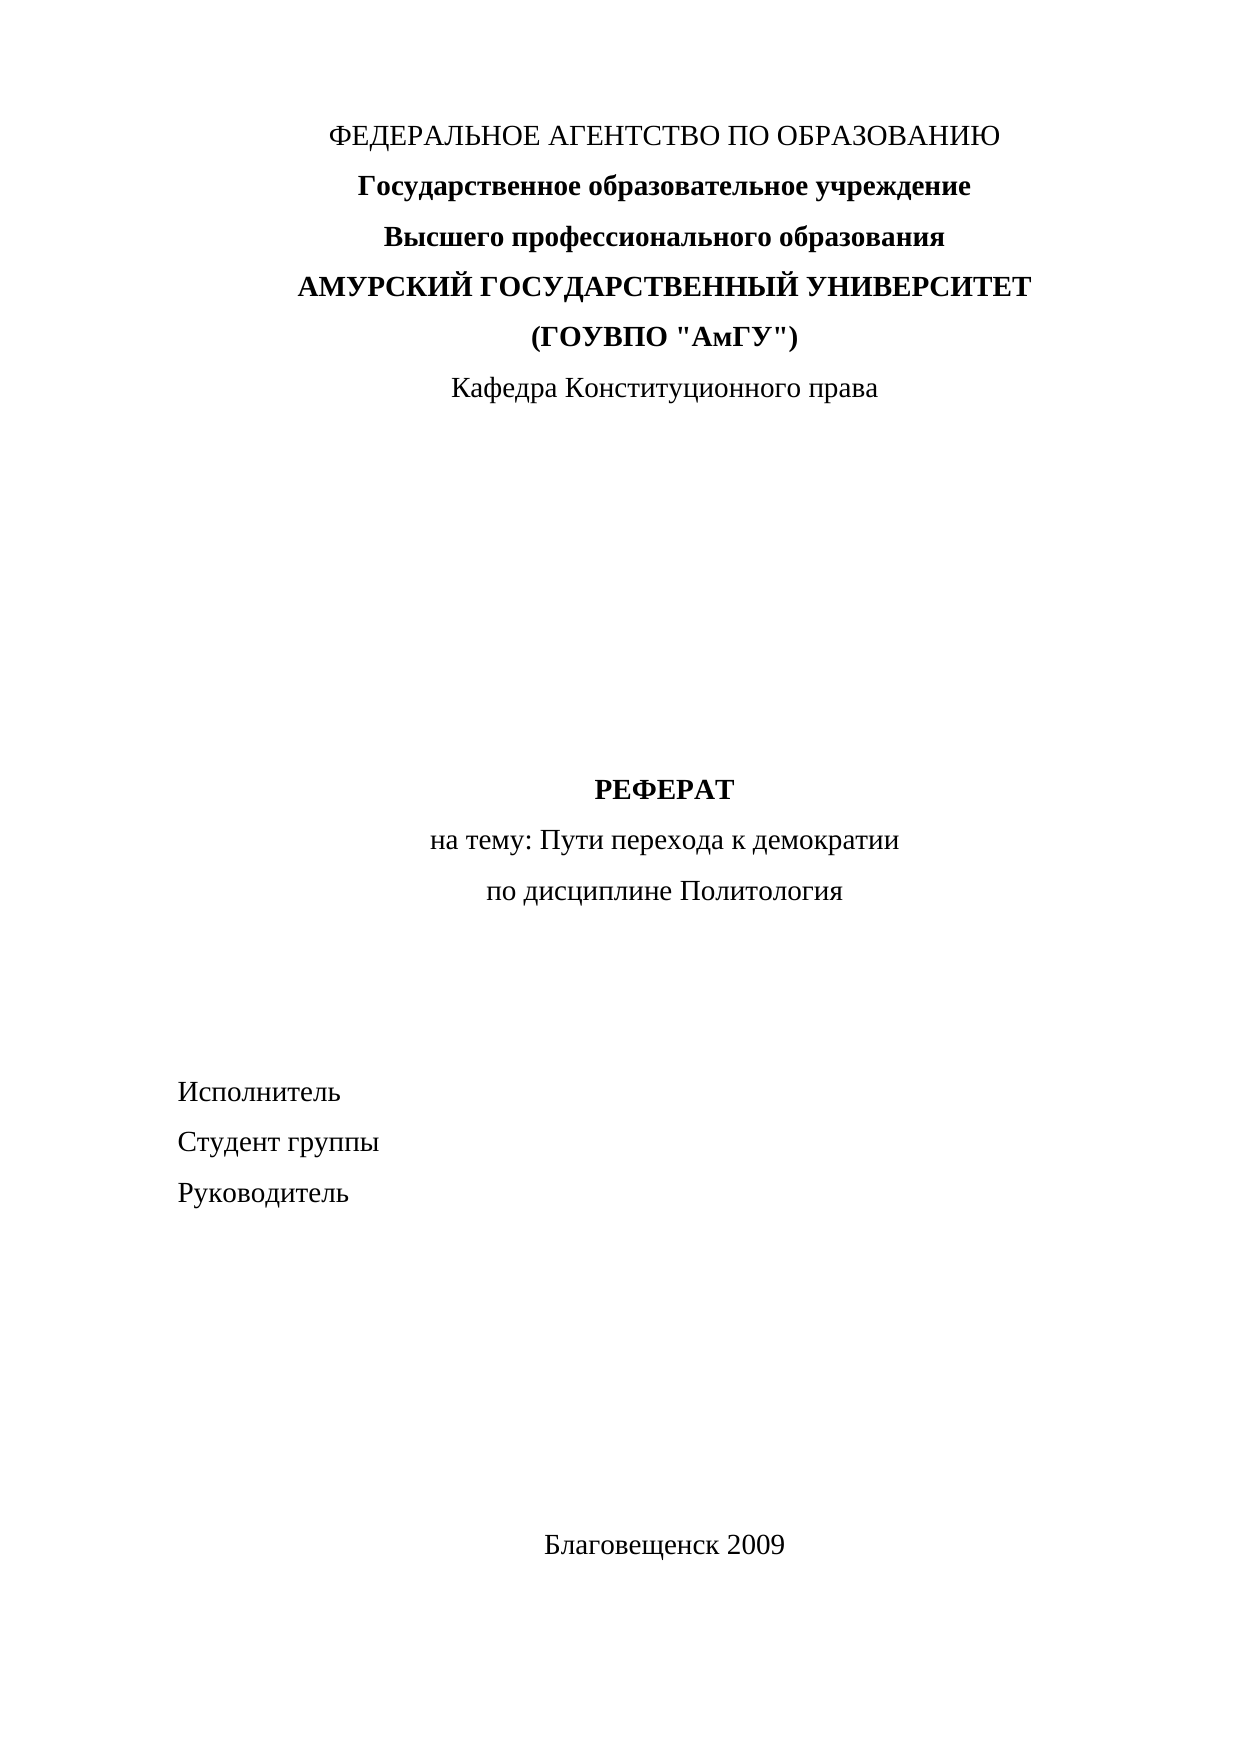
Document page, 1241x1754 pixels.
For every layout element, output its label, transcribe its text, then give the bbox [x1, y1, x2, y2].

text на тему: Пути перехода к демократии [177, 822, 1152, 856]
text Руководитель [177, 1175, 1152, 1208]
text Государственное образовательное учреждение [177, 168, 1152, 202]
text Благовещенск 2009 [177, 1527, 1152, 1560]
text Кафедра Конституционного права [177, 370, 1152, 403]
text по дисциплине Политология [177, 873, 1152, 906]
text (ГОУВПО "АмГУ") [177, 319, 1152, 353]
text Высшего профессионального образования [177, 219, 1152, 252]
text Исполнитель [177, 1074, 1152, 1108]
text Студент группы [177, 1124, 1152, 1158]
text ФЕДЕРАЛЬНОЕ АГЕНТСТВО ПО ОБРАЗОВАНИЮ [177, 118, 1152, 152]
text АМУРСКИЙ ГОСУДАРСТВЕННЫЙ УНИВЕРСИТЕТ [177, 269, 1152, 303]
text РЕФЕРАТ [177, 772, 1152, 806]
